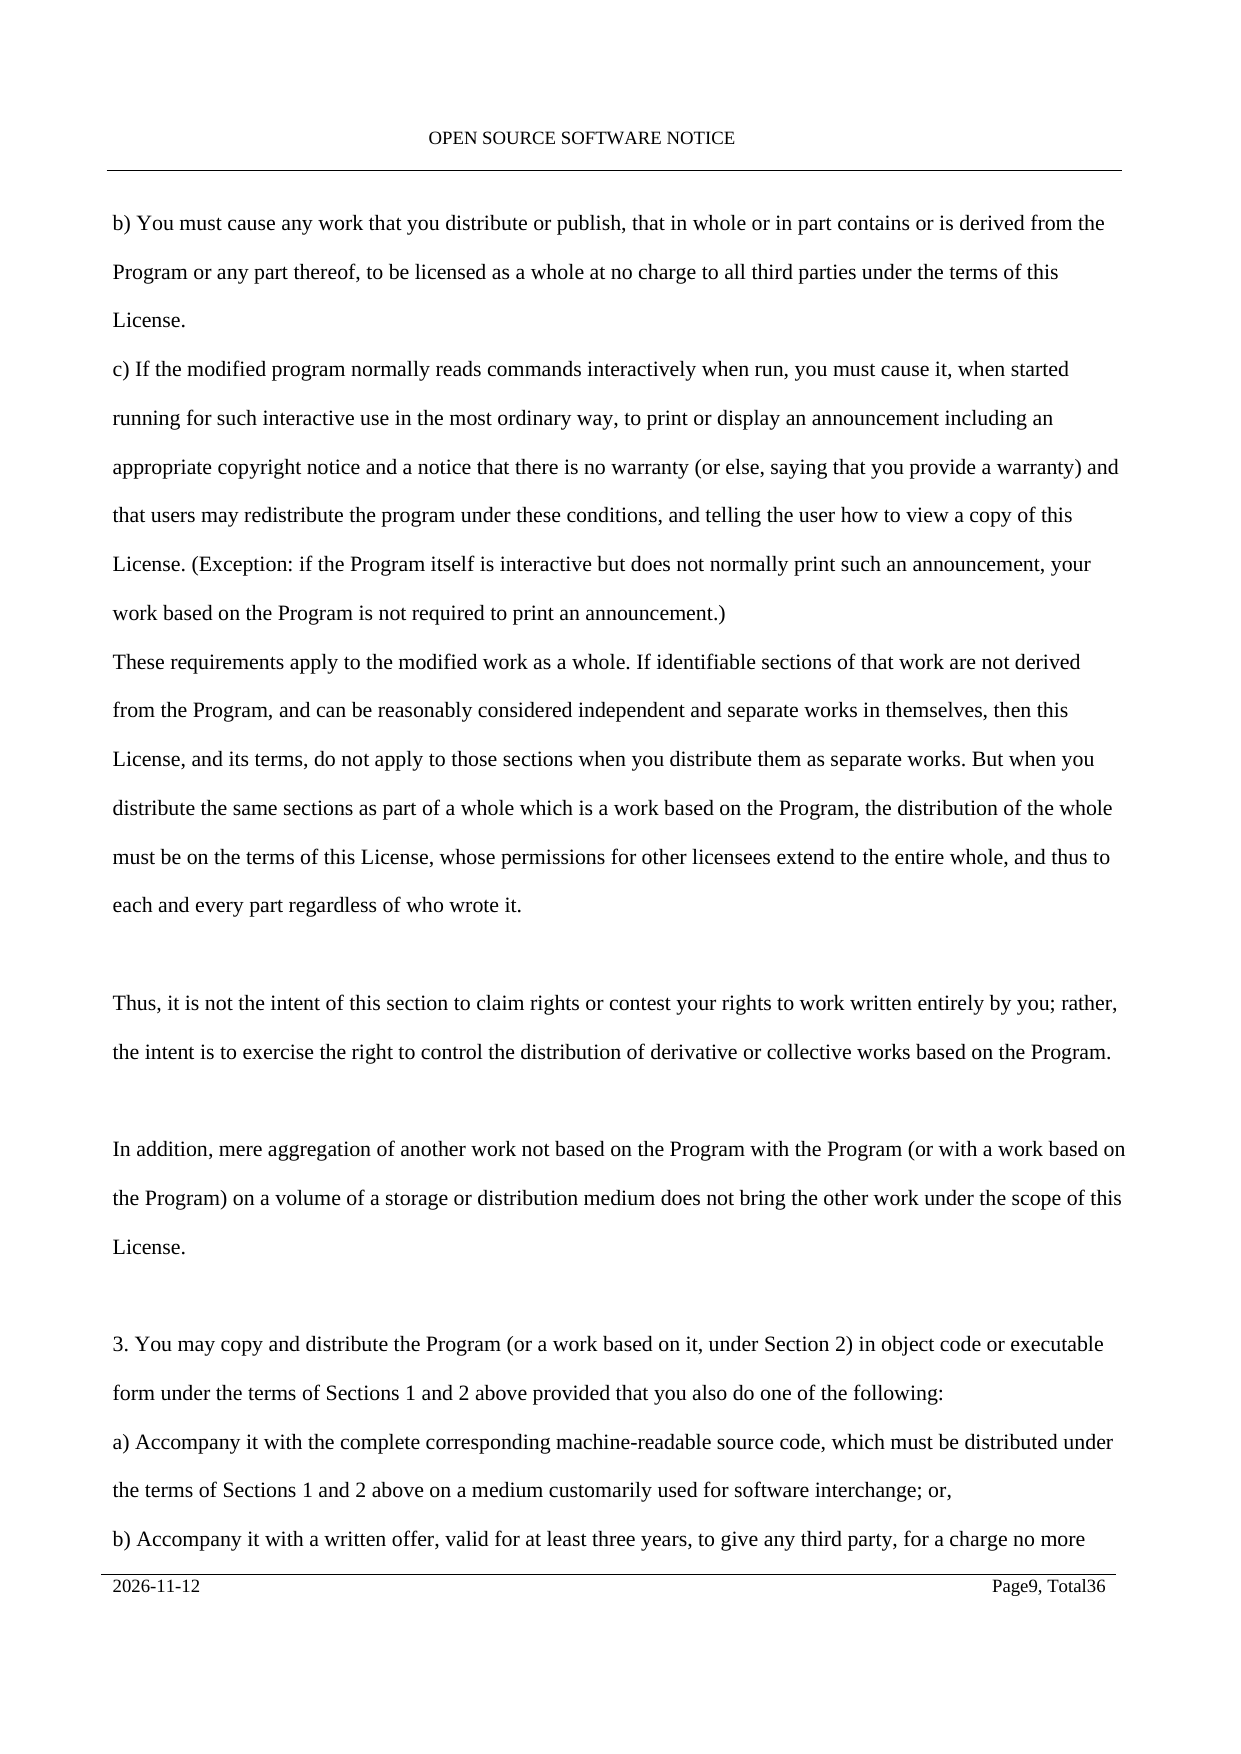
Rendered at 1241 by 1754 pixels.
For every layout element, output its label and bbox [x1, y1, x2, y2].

text [112, 206, 1128, 1555]
